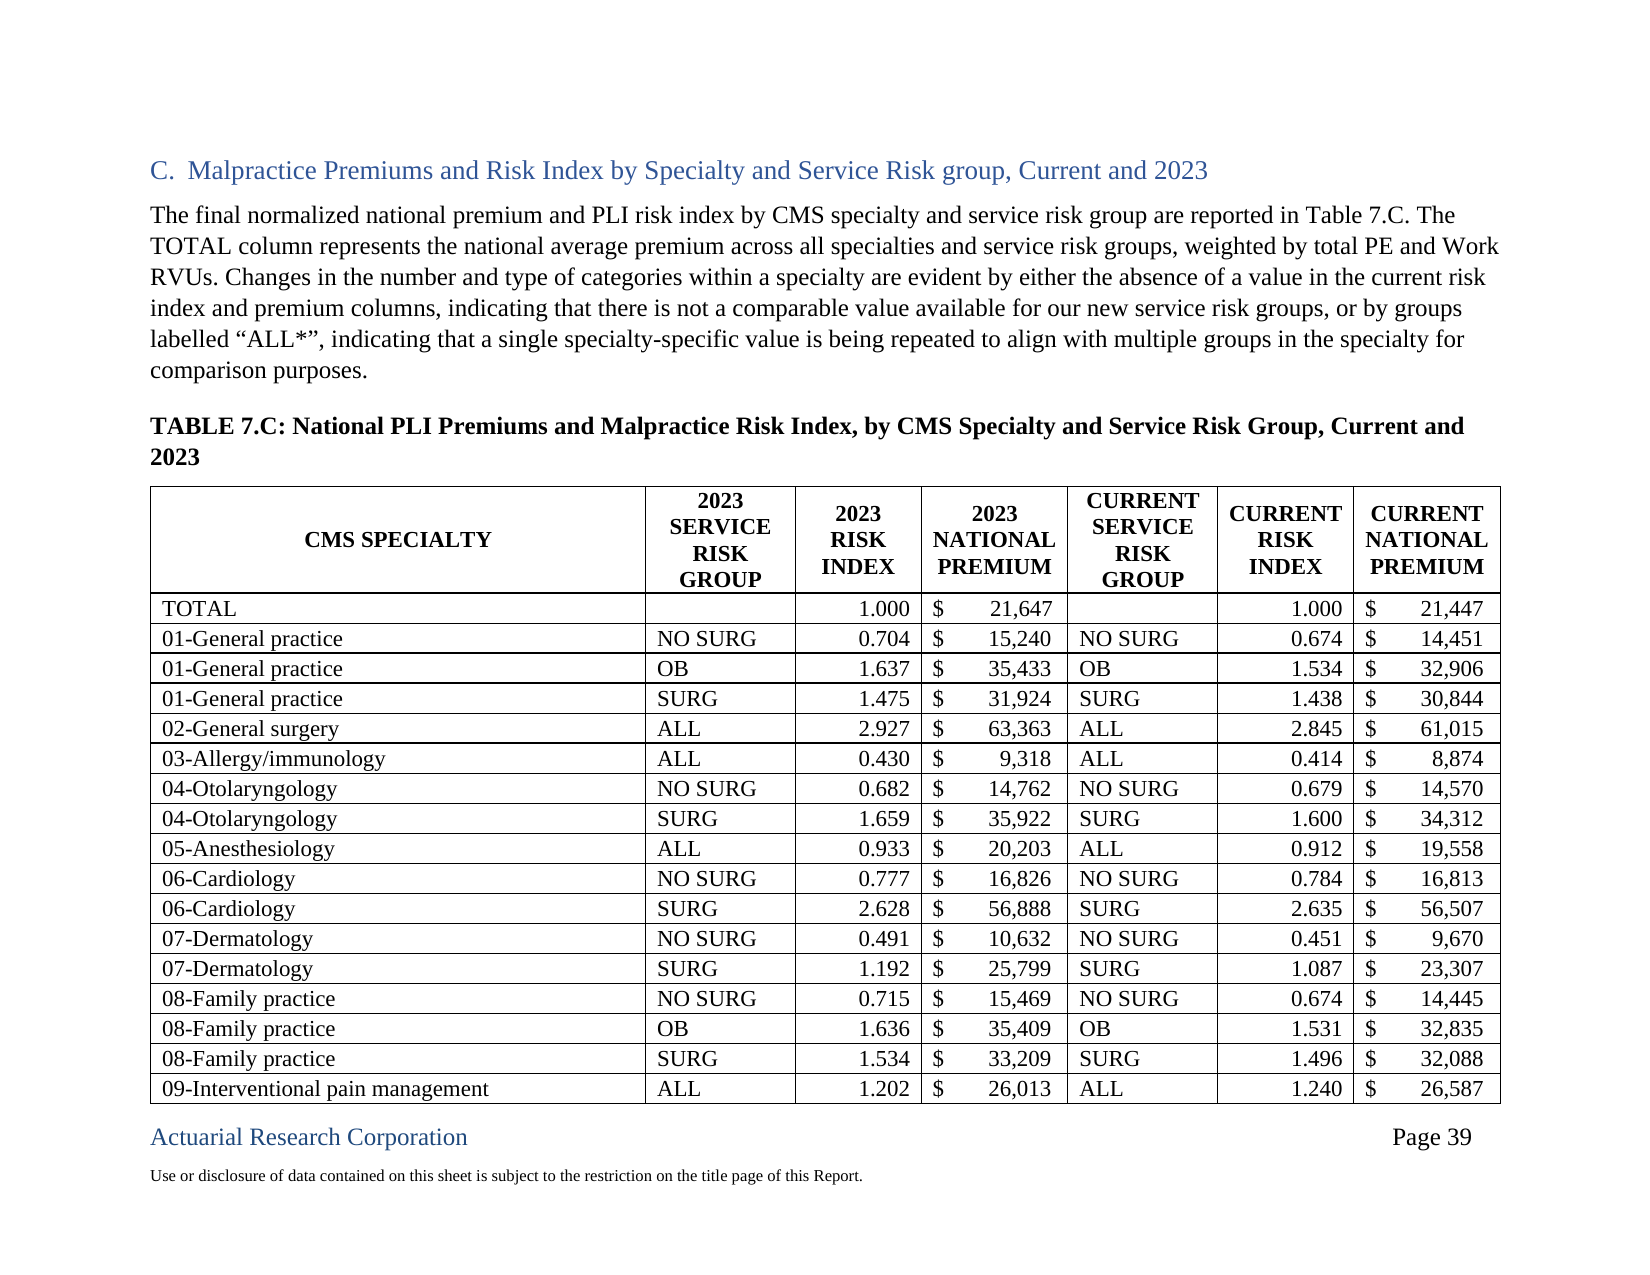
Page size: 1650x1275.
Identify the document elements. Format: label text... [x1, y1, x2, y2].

table_cell $ 25,799 [922, 954, 1067, 982]
table_cell 2.927 [796, 714, 921, 742]
table_cell $ 23,307 [1354, 954, 1500, 982]
table_cell ALL [1068, 834, 1217, 862]
table_cell 1.636 [796, 1014, 921, 1042]
table_cell 08-Family practice [151, 1044, 645, 1072]
table_cell OB [646, 1014, 795, 1042]
table_header CURRENT SERVICE RISK GROUP [1068, 487, 1217, 592]
table_cell 1.534 [796, 1044, 921, 1072]
table_cell 04-Otolaryngology [151, 804, 645, 832]
table_cell 07-Dermatology [151, 924, 645, 952]
table_cell 02-General surgery [151, 714, 645, 742]
table_cell 1.202 [796, 1074, 921, 1102]
table_cell $ 56,507 [1354, 894, 1500, 922]
table_header 2023 RISK INDEX [796, 487, 921, 592]
table_cell 1.240 [1218, 1074, 1353, 1102]
table_cell 1.000 [1218, 594, 1353, 622]
table_cell 05-Anesthesiology [151, 834, 645, 862]
table_cell ALL [1068, 1074, 1217, 1102]
table_cell $ 14,445 [1354, 984, 1500, 1012]
table_cell 06-Cardiology [151, 894, 645, 922]
table_cell $ 14,570 [1354, 774, 1500, 802]
table_cell 2.845 [1218, 714, 1353, 742]
table_cell OB [646, 654, 795, 682]
table_cell $ 8,874 [1354, 744, 1500, 772]
table_cell $ 35,922 [922, 804, 1067, 832]
table_cell 1.659 [796, 804, 921, 832]
table_cell $ 14,451 [1354, 624, 1500, 652]
table_cell 2.635 [1218, 894, 1353, 922]
table_cell $ 19,558 [1354, 834, 1500, 862]
table_cell 0.704 [796, 624, 921, 652]
table_cell $ 30,844 [1354, 684, 1500, 712]
table_cell ALL [1068, 744, 1217, 772]
table_cell $ 26,587 [1354, 1074, 1500, 1102]
table_cell 0.715 [796, 984, 921, 1012]
table_cell NO SURG [1068, 924, 1217, 952]
table_cell 07-Dermatology [151, 954, 645, 982]
table_cell 0.674 [1218, 624, 1353, 652]
table_cell SURG [1068, 1044, 1217, 1072]
table_cell NO SURG [1068, 984, 1217, 1012]
table_cell $ 35,409 [922, 1014, 1067, 1042]
table_cell NO SURG [1068, 774, 1217, 802]
table_cell 1.600 [1218, 804, 1353, 832]
table_cell 1.000 [796, 594, 921, 622]
table_cell SURG [1068, 894, 1217, 922]
table_cell 09-Interventional pain management [151, 1074, 645, 1102]
table_cell NO SURG [646, 984, 795, 1012]
table_cell 1.192 [796, 954, 921, 982]
table_cell SURG [646, 1044, 795, 1072]
table_cell $ 34,312 [1354, 804, 1500, 832]
table_cell $ 16,813 [1354, 864, 1500, 892]
table_cell NO SURG [646, 624, 795, 652]
table_cell 04-Otolaryngology [151, 774, 645, 802]
table_cell 0.679 [1218, 774, 1353, 802]
table_cell SURG [1068, 954, 1217, 982]
table_cell 01-General practice [151, 624, 645, 652]
table_header CMS SPECIALTY [151, 487, 645, 592]
table_cell $ 21,647 [922, 594, 1067, 622]
table_cell SURG [646, 894, 795, 922]
table_cell $ 10,632 [922, 924, 1067, 952]
table_cell ALL [1068, 714, 1217, 742]
text TABLE 7.C: National PLI Premiums and Malpractice Risk Index, by CMS Specialty and Service Risk Group, Current and 2023 [150, 411, 1500, 471]
table_cell [1068, 594, 1217, 622]
table_cell 0.912 [1218, 834, 1353, 862]
table_cell NO SURG [646, 864, 795, 892]
text The final normalized national premium and PLI risk index by CMS specialty and service risk group are reported in Table 7.C. The TOTAL column represents the national average premium across all specialties and service risk groups, weighted by total PE and Work RVUs. Changes in the number and type of categories within a specialty are evident by either the absence of a value in the current risk index and premium columns, indicating that there is not a comparable value available for our new service risk groups, or by groups labelled “ALL*”, indicating that a single specialty-specific value is being repeated to align with multiple groups in the specialty for comparison purposes. [150, 200, 1500, 384]
table_cell $ 21,447 [1354, 594, 1500, 622]
table_cell NO SURG [646, 774, 795, 802]
table_cell 0.933 [796, 834, 921, 862]
table_cell 0.430 [796, 744, 921, 772]
table_header 2023 NATIONAL PREMIUM [922, 487, 1067, 592]
table_cell 1.438 [1218, 684, 1353, 712]
table_cell $ 56,888 [922, 894, 1067, 922]
table_header CURRENT RISK INDEX [1218, 487, 1353, 592]
table_cell SURG [646, 684, 795, 712]
table_cell ALL [646, 714, 795, 742]
table_cell $ 9,670 [1354, 924, 1500, 952]
table_cell 0.777 [796, 864, 921, 892]
table_cell 1.087 [1218, 954, 1353, 982]
table_cell $ 32,906 [1354, 654, 1500, 682]
table_cell SURG [1068, 684, 1217, 712]
table_cell ALL [646, 1074, 795, 1102]
table_cell $ 26,013 [922, 1074, 1067, 1102]
table_cell $ 31,924 [922, 684, 1067, 712]
table_cell $ 16,826 [922, 864, 1067, 892]
table_cell 01-General practice [151, 684, 645, 712]
table_cell OB [1068, 1014, 1217, 1042]
table_cell 1.475 [796, 684, 921, 712]
table_cell TOTAL [151, 594, 645, 622]
table_cell 1.637 [796, 654, 921, 682]
table_header 2023 SERVICE RISK GROUP [646, 487, 795, 592]
table_cell 0.682 [796, 774, 921, 802]
table_cell 0.414 [1218, 744, 1353, 772]
table_cell 1.534 [1218, 654, 1353, 682]
table_cell 0.784 [1218, 864, 1353, 892]
table_cell $ 9,318 [922, 744, 1067, 772]
table_cell NO SURG [1068, 864, 1217, 892]
table_cell $ 32,835 [1354, 1014, 1500, 1042]
table_cell 06-Cardiology [151, 864, 645, 892]
table_cell $ 35,433 [922, 654, 1067, 682]
table_header CURRENT NATIONAL PREMIUM [1354, 487, 1500, 592]
table_cell 1.531 [1218, 1014, 1353, 1042]
table_cell NO SURG [1068, 624, 1217, 652]
subtitle Malpractice Premiums and Risk Index by Specialty and Service Risk group, Current and 2023 [150, 154, 1500, 185]
table_cell [646, 594, 795, 622]
table_cell 2.628 [796, 894, 921, 922]
table_cell 0.451 [1218, 924, 1353, 952]
table_cell SURG [1068, 804, 1217, 832]
table_cell $ 32,088 [1354, 1044, 1500, 1072]
table_cell OB [1068, 654, 1217, 682]
table_cell $ 15,469 [922, 984, 1067, 1012]
table_cell SURG [646, 954, 795, 982]
table_cell $ 20,203 [922, 834, 1067, 862]
table_cell 08-Family practice [151, 984, 645, 1012]
table_cell $ 61,015 [1354, 714, 1500, 742]
table_cell ALL [646, 834, 795, 862]
table_cell SURG [646, 804, 795, 832]
table_cell 03-Allergy/immunology [151, 744, 645, 772]
table_cell $ 33,209 [922, 1044, 1067, 1072]
table_cell 1.496 [1218, 1044, 1353, 1072]
table_cell $ 63,363 [922, 714, 1067, 742]
table_cell NO SURG [646, 924, 795, 952]
table_cell 0.491 [796, 924, 921, 952]
table_cell 01-General practice [151, 654, 645, 682]
table_cell $ 14,762 [922, 774, 1067, 802]
table_cell 0.674 [1218, 984, 1353, 1012]
table_cell ALL [646, 744, 795, 772]
table_cell 08-Family practice [151, 1014, 645, 1042]
table_cell $ 15,240 [922, 624, 1067, 652]
